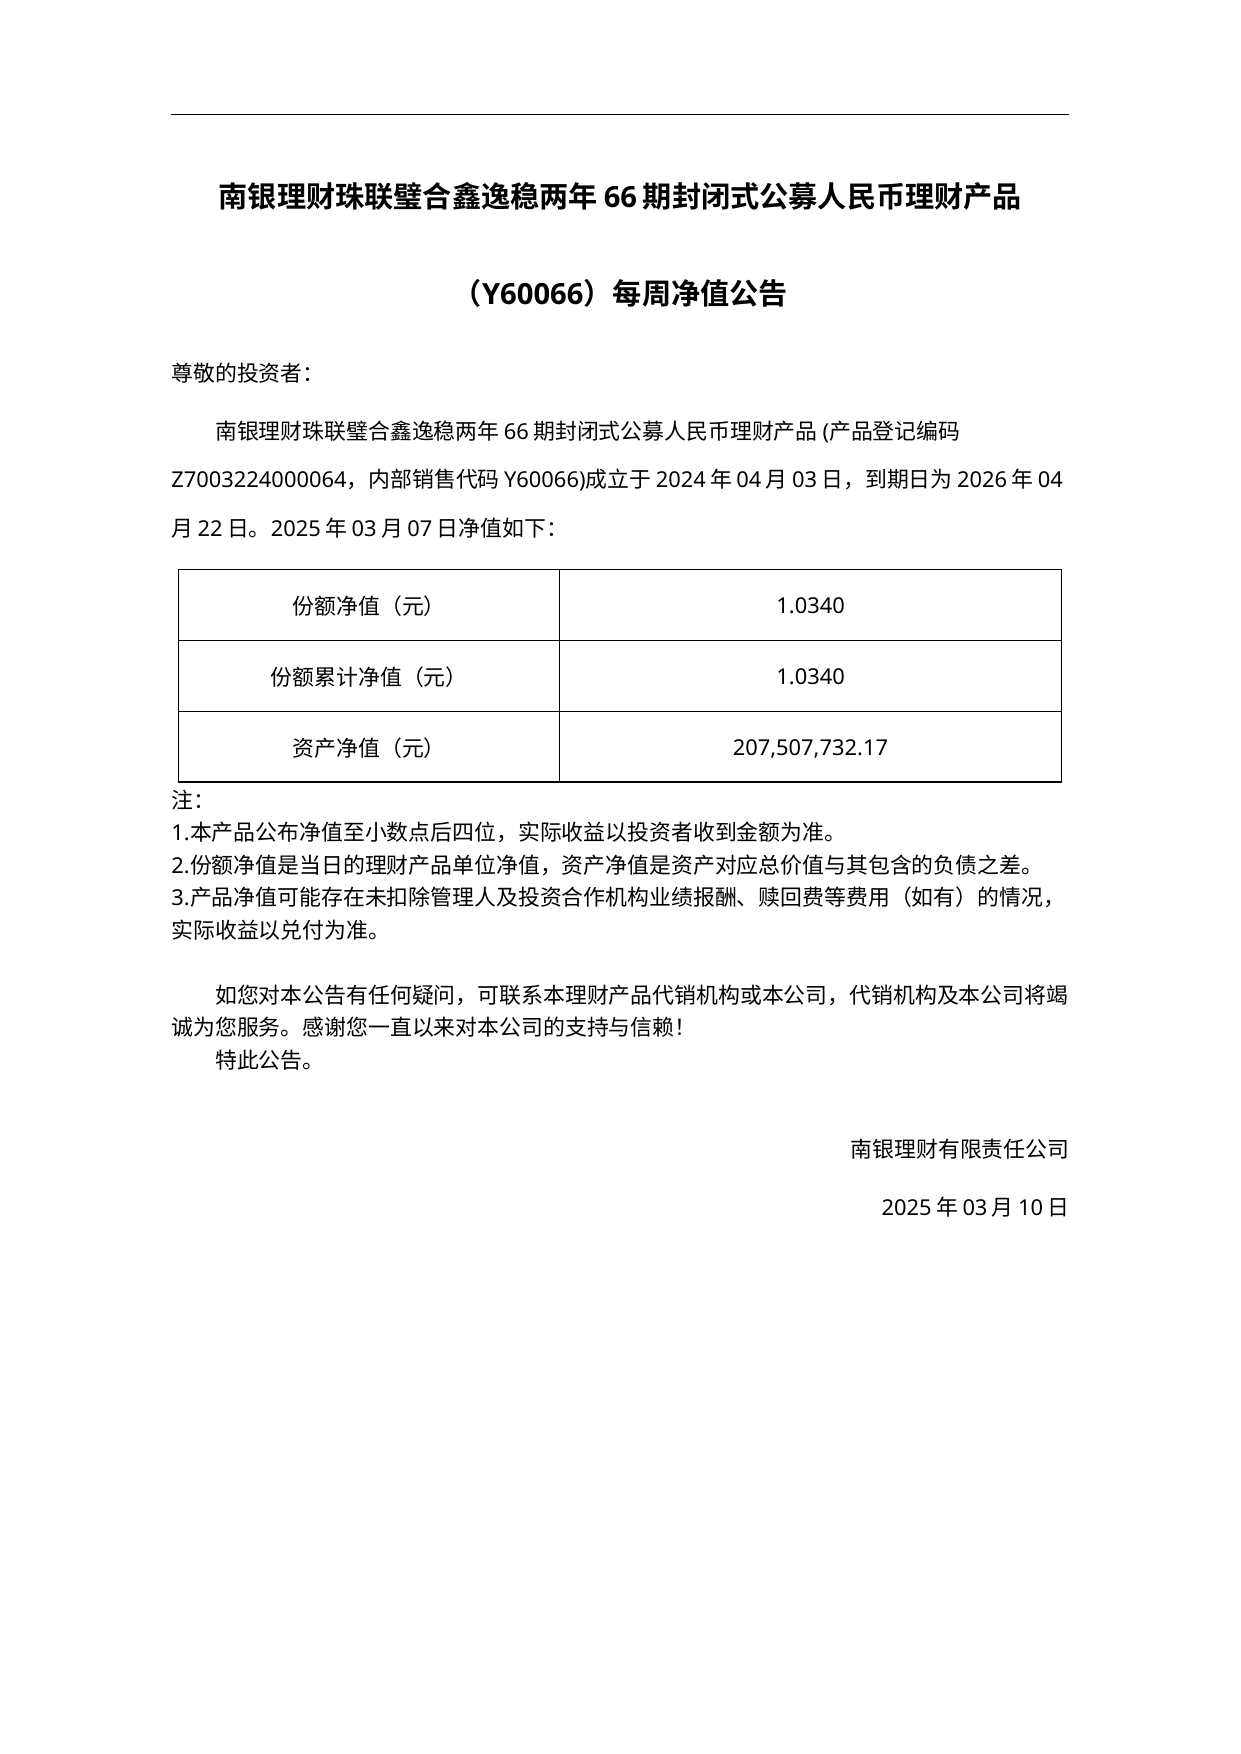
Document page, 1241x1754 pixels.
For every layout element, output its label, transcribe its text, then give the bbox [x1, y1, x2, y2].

table_cell 207,507,732.17 [560, 712, 1061, 781]
text 南银理财珠联璧合鑫逸稳两年66期封闭式公募人民币理财产品 (产品登记编码Z7003224000064，内部销售代码Y60066)成立于2024年04月03日，到期日为2026年04月22日。2025年03月07日净值如下： [171, 413, 1069, 543]
text 南银理财珠联璧合鑫逸稳两年66期封闭式公募人民币理财产品（Y60066）每周净值公告 [171, 162, 1069, 324]
text 如您对本公告有任何疑问，可联系本理财产品代销机构或本公司，代销机构及本公司将竭诚为您服务。感谢您一直以来对本公司的支持与信赖！ [171, 977, 1069, 1042]
text 南银理财有限责任公司 [171, 1132, 1069, 1164]
text 特此公告。 [171, 1042, 1069, 1075]
table_header 份额净值（元） [179, 570, 559, 640]
table_cell 资产净值（元） [179, 712, 559, 781]
table_header 1.0340 [560, 570, 1061, 640]
table_cell 份额累计净值（元） [179, 641, 559, 711]
text 2025年03月10日 [171, 1190, 1069, 1222]
text 注： [171, 782, 1069, 815]
text 尊敬的投资者： [171, 355, 1069, 388]
text 2.份额净值是当日的理财产品单位净值，资产净值是资产对应总价值与其包含的负债之差。 [171, 847, 1069, 880]
text 1.本产品公布净值至小数点后四位，实际收益以投资者收到金额为准。 [171, 815, 1069, 847]
table_cell 1.0340 [560, 641, 1061, 711]
text 3.产品净值可能存在未扣除管理人及投资合作机构业绩报酬、赎回费等费用（如有）的情况，实际收益以兑付为准。 [171, 880, 1069, 945]
